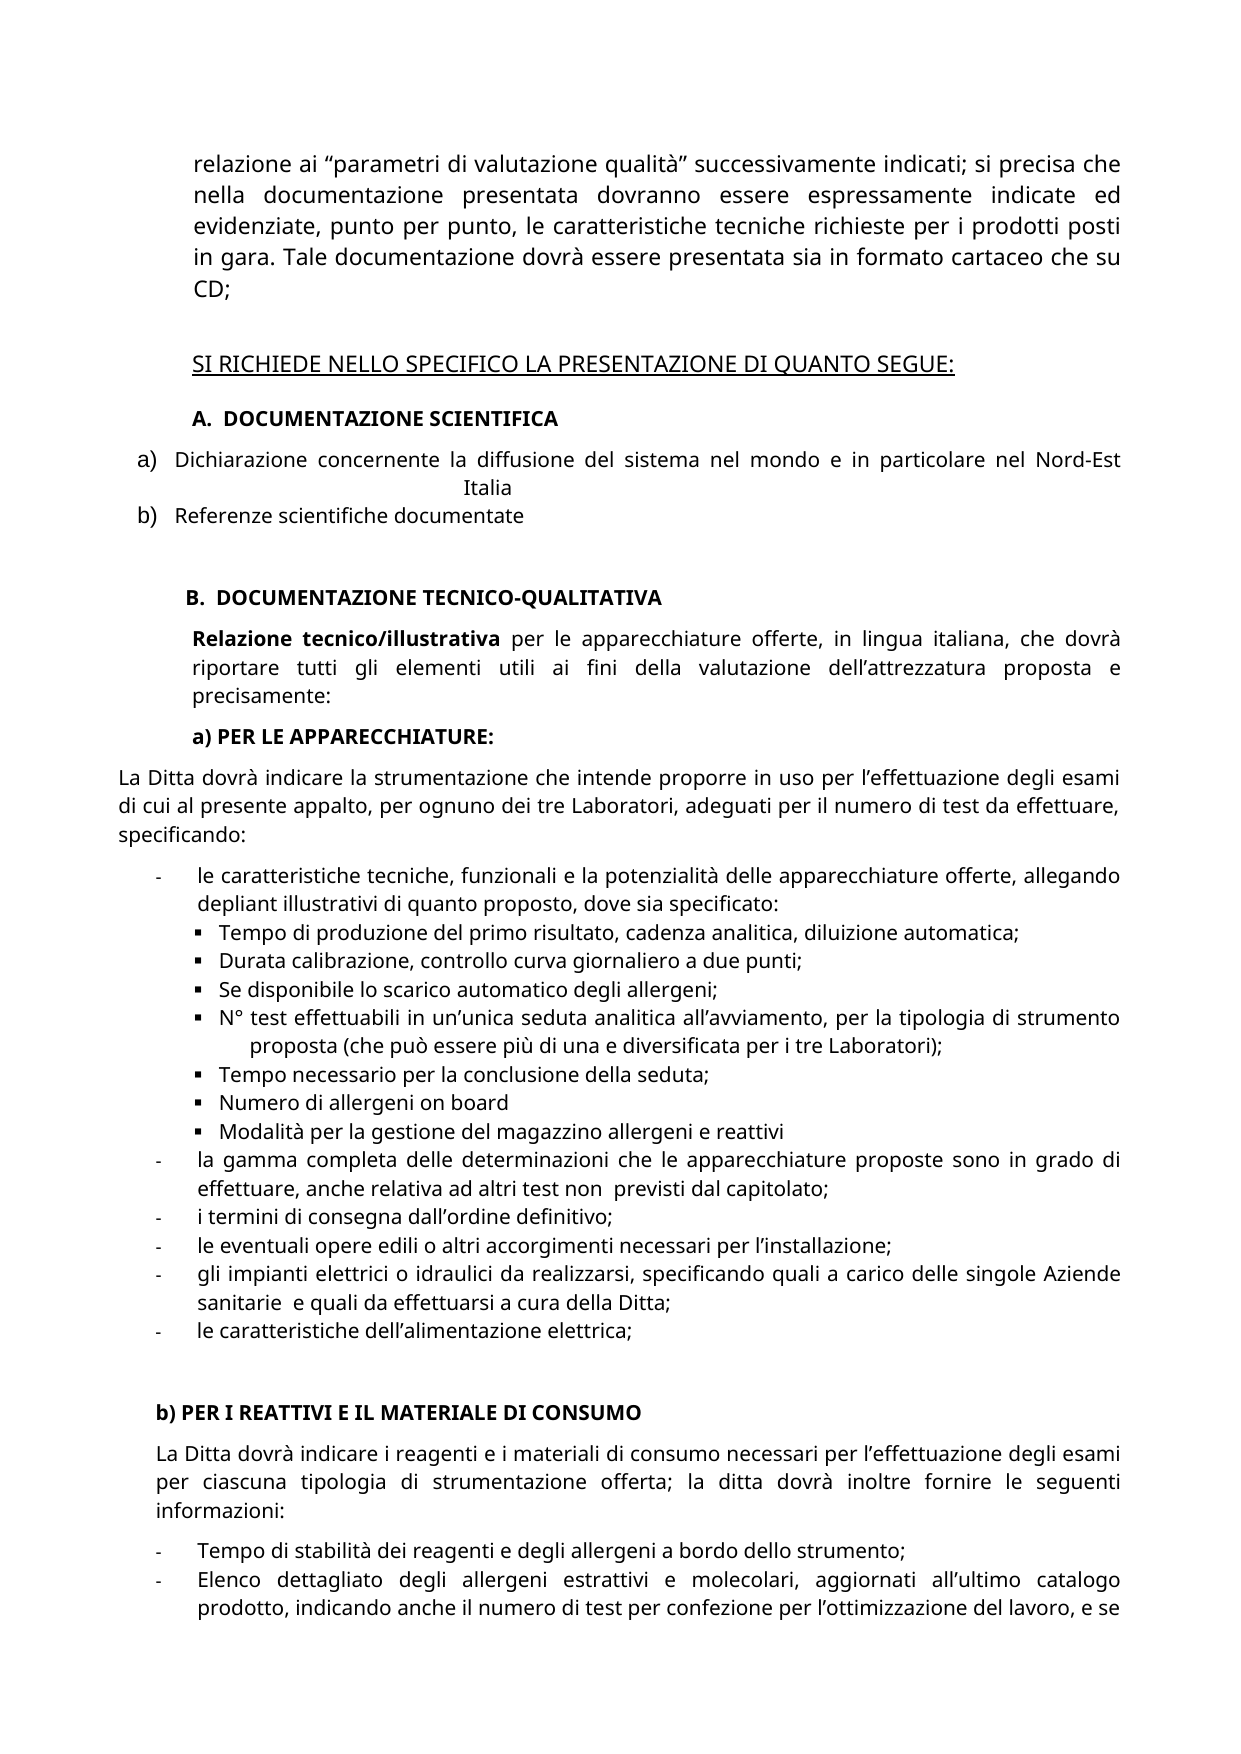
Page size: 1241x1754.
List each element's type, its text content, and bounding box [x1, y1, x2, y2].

text La Ditta dovrà indicare i reagenti e i materiali di consumo necessari per l’effettuazione degli esami per ciascuna tipologia di strumentazione offerta; la ditta dovrà inoltre fornire le seguenti informazioni: [156, 1439, 1122, 1524]
list Durata calibrazione, controllo curva giornaliero a due punti; [193, 946, 1122, 975]
list Dichiarazione concernente la diffusione del sistema nel mondo e in particolare nel Nord-Est Italia [137, 445, 1122, 502]
text A. DOCUMENTAZIONE SCIENTIFICA [118, 404, 1122, 432]
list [156, 148, 1122, 304]
list Tempo di stabilità dei reagenti e degli allergeni a bordo dello strumento; [156, 1537, 1122, 1565]
list Tempo necessario per la conclusione della seduta; [193, 1060, 1122, 1088]
list Referenze scientifiche documentate [137, 502, 1122, 530]
list Se disponibile lo scarico automatico degli allergeni; [193, 975, 1122, 1003]
list le eventuali opere edili o altri accorgimenti necessari per l’installazione; [156, 1231, 1122, 1259]
list gli impianti elettrici o idraulici da realizzarsi, specificando quali a carico delle singole Aziende sanitarie e quali da effettuarsi a cura della Ditta; [156, 1259, 1122, 1316]
list le caratteristiche dell’alimentazione elettrica; [155, 1316, 1122, 1344]
text b) PER I REATTIVI E IL MATERIALE DI CONSUMO [118, 1398, 1122, 1426]
list N° test effettuabili in un’unica seduta analitica all’avviamento, per la tipologia di strumento proposta (che può essere più di una e diversificata per i tre Laboratori); [193, 1003, 1122, 1060]
text B. DOCUMENTAZIONE TECNICO-QUALITATIVA [118, 583, 1122, 612]
text SI RICHIEDE NELLO SPECIFICO LA PRESENTAZIONE DI QUANTO SEGUE: [142, 348, 1122, 379]
list Tempo di produzione del primo risultato, cadenza analitica, diluizione automatica; [193, 918, 1122, 946]
list i termini di consegna dall’ordine definitivo; [156, 1202, 1122, 1231]
text Relazione tecnico/illustrativa per le apparecchiature offerte, in lingua italiana, che dovrà riportare tutti gli elementi utili ai fini della valutazione dell’attrezzatura proposta e precisamente: [192, 624, 1122, 710]
text a) PER LE APPARECCHIATURE: [118, 722, 1122, 751]
list Modalità per la gestione del magazzino allergeni e reattivi [193, 1117, 1122, 1145]
list le caratteristiche tecniche, funzionali e la potenzialità delle apparecchiature offerte, allegando depliant illustrativi di quanto proposto, dove sia specificato: [156, 861, 1122, 918]
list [156, 1565, 1122, 1622]
text La Ditta dovrà indicare la strumentazione che intende proporre in uso per l’effettuazione degli esami di cui al presente appalto, per ognuno dei tre Laboratori, adeguati per il numero di test da effettuare, specificando: [118, 763, 1122, 848]
list Numero di allergeni on board [193, 1088, 1122, 1117]
list la gamma completa delle determinazioni che le apparecchiature proposte sono in grado di effettuare, anche relativa ad altri test non previsti dal capitolato; [156, 1145, 1122, 1202]
